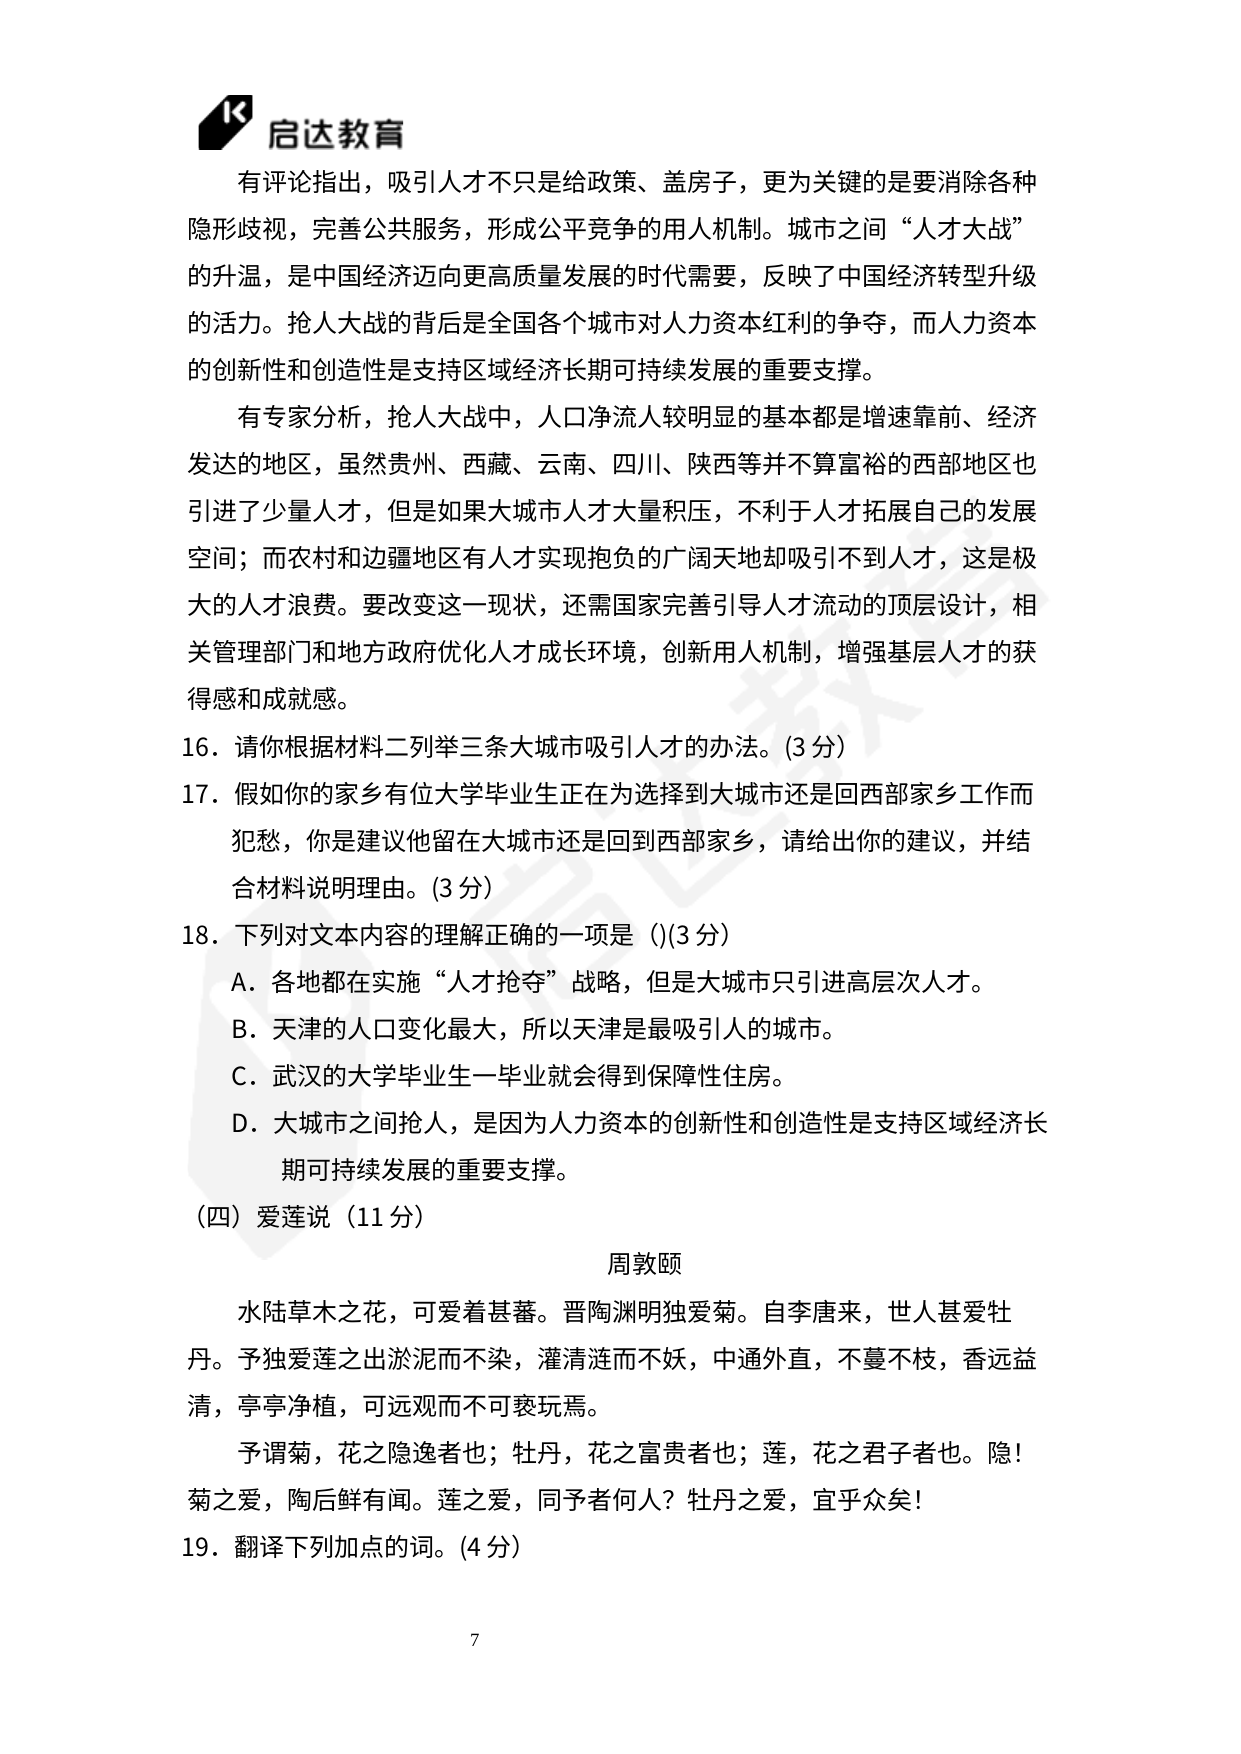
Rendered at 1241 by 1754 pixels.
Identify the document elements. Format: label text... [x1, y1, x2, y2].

text 有评论指出，吸引人才不只是给政策、盖房子，更为关键的是要消除各种隐形歧视，完善公共服务，形成公平竞争的用人机制。城市之间“人才大战”的升温，是中国经济迈向更高质量发展的时代需要，反映了中国经济转型升级的活力。抢人大战的背后是全国各个城市对人力资本红利的争夺，而人力资本的创新性和创造性是支持区域经济长期可持续发展的重要支撑。 [187, 162, 1053, 387]
text 18．下列对文本内容的理解正确的一项是（)(3分） [181, 915, 1053, 952]
text C．武汉的大学毕业生一毕业就会得到保障性住房。 [231, 1057, 1053, 1093]
picture [198, 95, 404, 150]
text （四）爱莲说（11分） [181, 1198, 1053, 1234]
text 19．翻译下列加点的词。(4分） [181, 1527, 1053, 1564]
text A．各地都在实施“人才抢夺”战略，但是大城市只引进高层次人才。 [231, 962, 1053, 999]
text 16．请你根据材料二列举三条大城市吸引人才的办法。(3分） [181, 727, 1053, 763]
text 有专家分析，抢人大战中，人口净流人较明显的基本都是增速靠前、经济发达的地区，虽然贵州、西藏、云南、四川、陕西等并不算富裕的西部地区也引进了少量人才，但是如果大城市人才大量积压，不利于人才拓展自己的发展空间；而农村和边疆地区有人才实现抱负的广阔天地却吸引不到人才，这是极大的人才浪费。要改变这一现状，还需国家完善引导人才流动的顶层设计，相关管理部门和地方政府优化人才成长环境，创新用人机制，增强基层人才的获得感和成就感。 [187, 397, 1053, 716]
text 予谓菊，花之隐逸者也；牡丹，花之富贵者也；莲，花之君子者也。隐！菊之爱，陶后鲜有闻。莲之爱，同予者何人？牡丹之爱，宜乎众矣！ [187, 1433, 1053, 1517]
text 水陆草木之花，可爱着甚蕃。晋陶渊明独爱菊。自李唐来，世人甚爱牡丹。予独爱莲之出淤泥而不染，灌清涟而不妖，中通外直，不蔓不枝，香远益清，亭亭净植，可远观而不可亵玩焉。 [187, 1292, 1053, 1422]
text D．大城市之间抢人，是因为人力资本的创新性和创造性是支持区域经济长期可持续发展的重要支撑。 [231, 1104, 1053, 1187]
text B．天津的人口变化最大，所以天津是最吸引人的城市。 [231, 1009, 1053, 1046]
text 周敦颐 [187, 1245, 1053, 1281]
text 17．假如你的家乡有位大学毕业生正在为选择到大城市还是回西部家乡工作而犯愁，你是建议他留在大城市还是回到西部家乡，请给出你的建议，并结合材料说明理由。(3分） [181, 774, 1053, 904]
